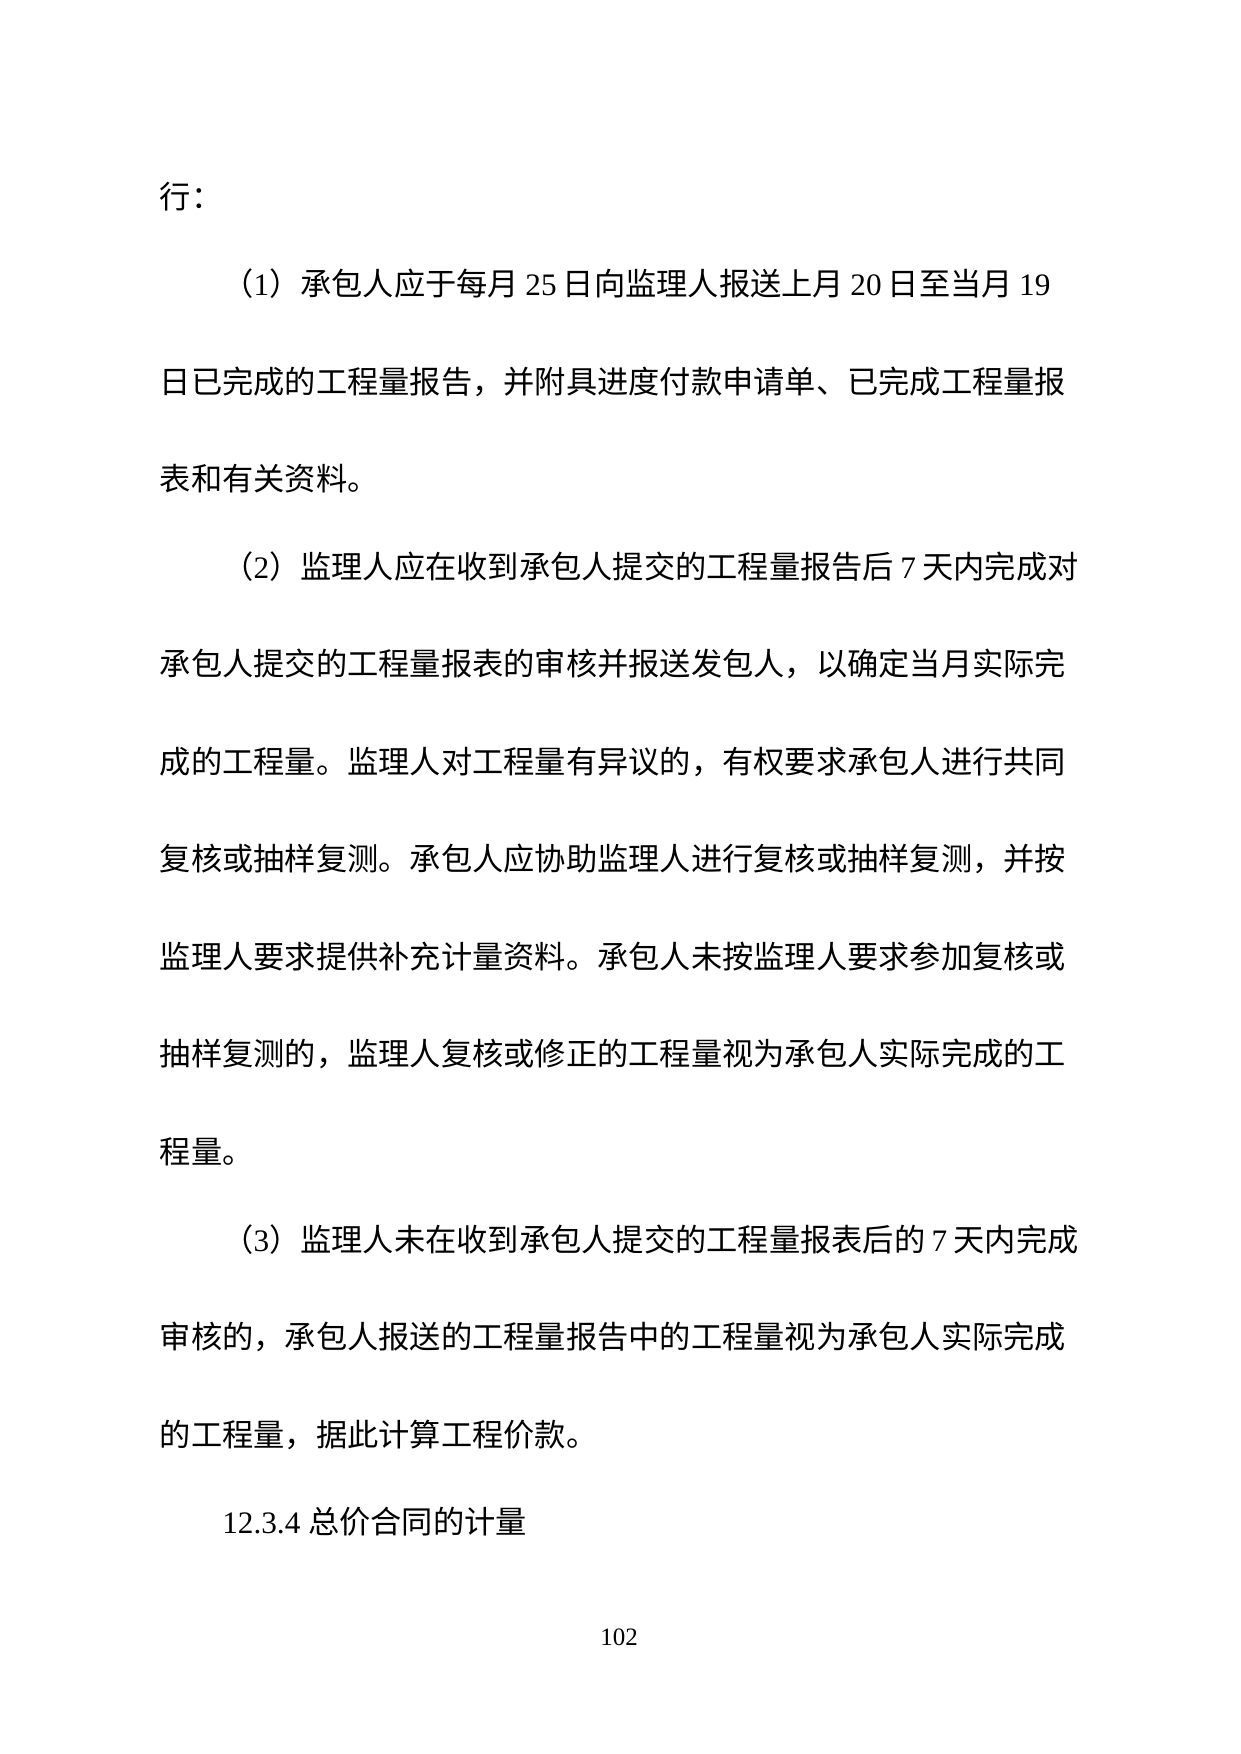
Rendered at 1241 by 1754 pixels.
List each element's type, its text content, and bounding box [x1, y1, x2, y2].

text （2）监理人应在收到承包人提交的工程量报告后7天内完成对承包人提交的工程量报表的审核并报送发包人，以确定当月实际完成的工程量。监理人对工程量有异议的，有权要求承包人进行共同复核或抽样复测。承包人应协助监理人进行复核或抽样复测，并按监理人要求提供补充计量资料。承包人未按监理人要求参加复核或抽样复测的，监理人复核或修正的工程量视为承包人实际完成的工程量。 [159, 532, 1078, 1182]
text （3）监理人未在收到承包人提交的工程量报表后的7天内完成审核的，承包人报送的工程量报告中的工程量视为承包人实际完成的工程量，据此计算工程价款。 [159, 1205, 1078, 1465]
text 12.3.4 总价合同的计量 [159, 1487, 1078, 1552]
text （1）承包人应于每月25日向监理人报送上月20日至当月19日已完成的工程量报告，并附具进度付款申请单、已完成工程量报表和有关资料。 [159, 249, 1078, 509]
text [159, 162, 1078, 227]
